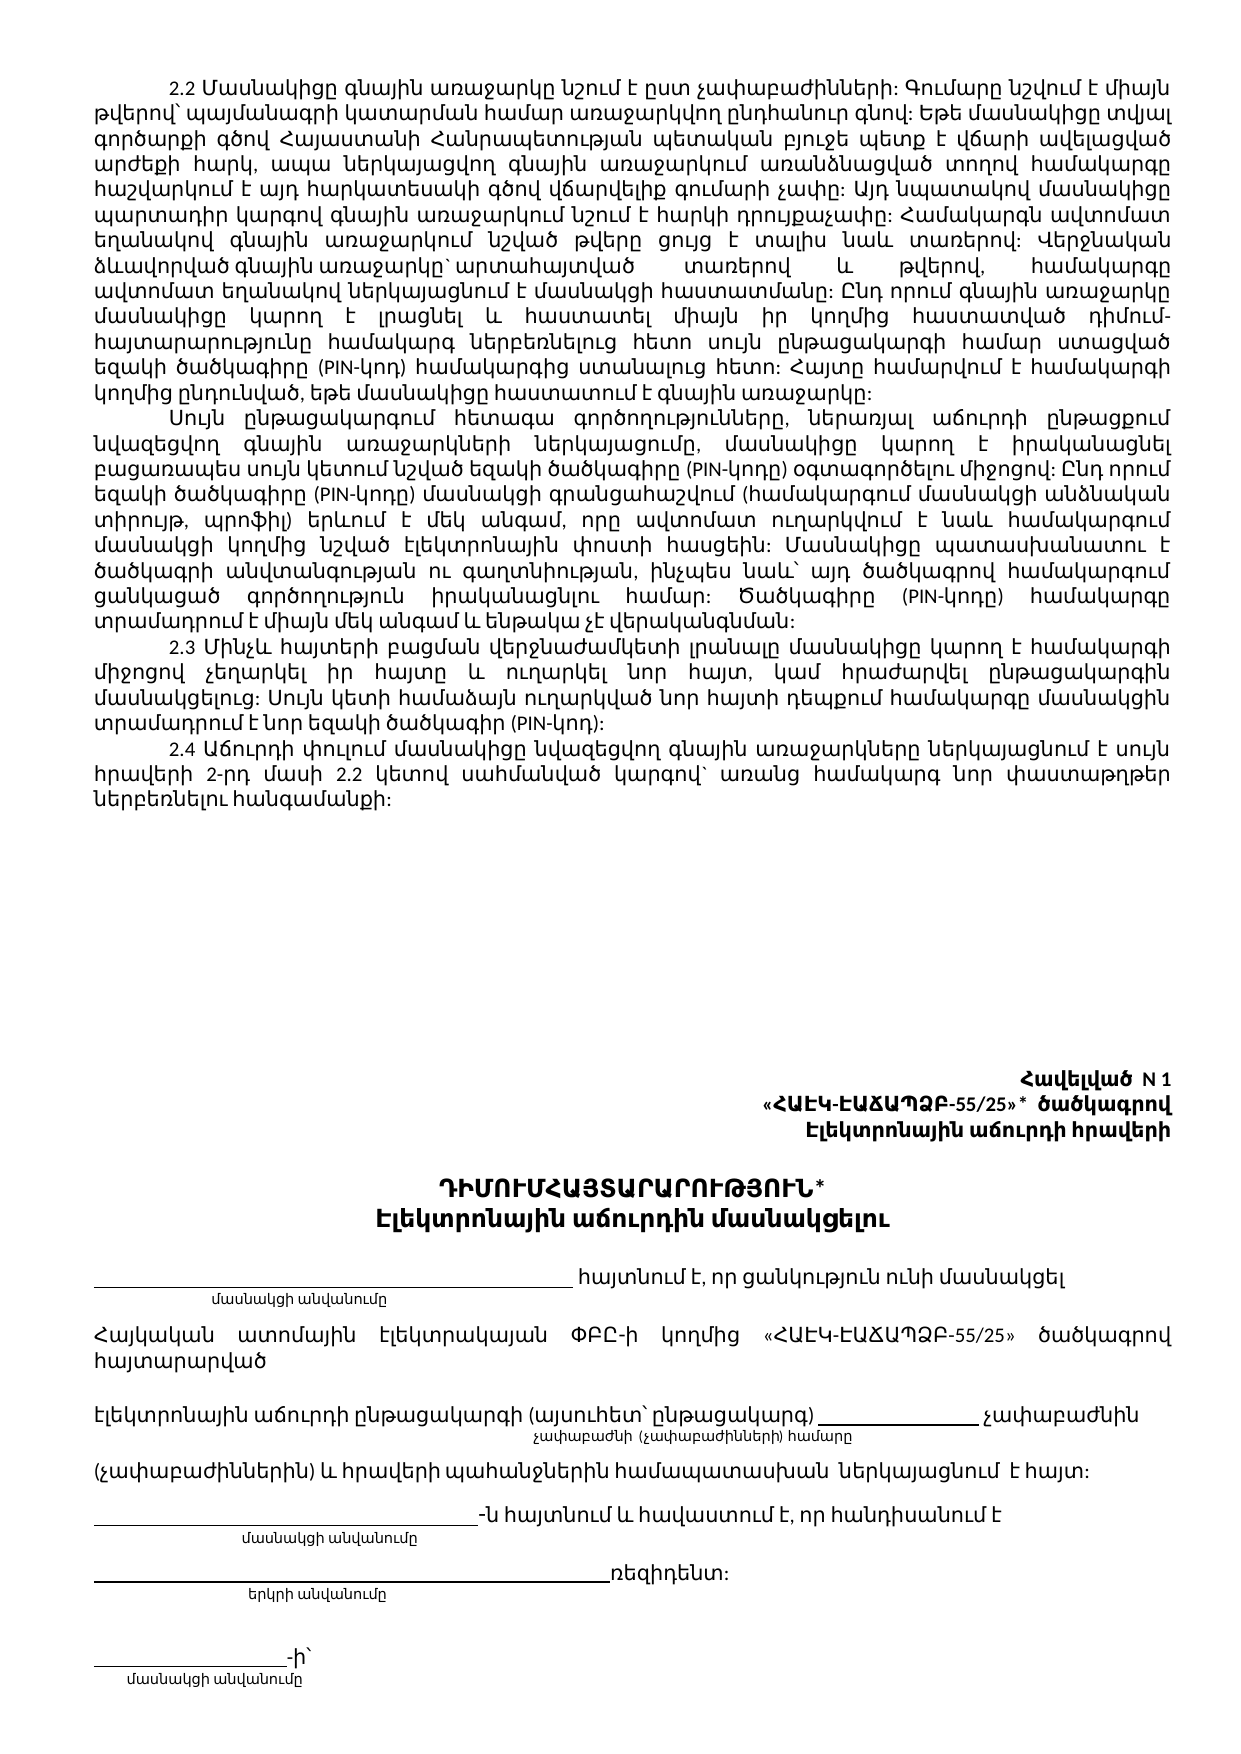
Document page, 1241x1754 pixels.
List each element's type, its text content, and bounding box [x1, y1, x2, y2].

text 2.2 Մասնակիցը գնային առաջարկը նշում է ըստ չափաբաժինների: Գումարը նշվում է միայն թվերով՝ պայմանագրի կատարման համար առաջարկվող ընդհանուր գնով: Եթե մասնակիցը տվյալ գործարքի գծով Հայաստանի Հանրապետության պետական բյուջե պետք է վճարի ավելացված արժեքի հարկ, ապա ներկայացվող գնային առաջարկում առանձնացված տողով համակարգը հաշվարկում է այդ հարկատեսակի գծով վճարվելիք գումարի չափը: Այդ նպատակով մասնակիցը պարտադիր կարգով գնային առաջարկում նշում է հարկի դրույքաչափը: Համակարգն ավտոմատ եղանակով գնային առաջարկում նշված թվերը ցույց է տալիս նաև տառերով: Վերջնական ձևավորված գնային առաջարկը` արտահայտված տառերով և թվերով, համակարգը ավտոմատ եղանակով ներկայացնում է մասնակցի հաստատմանը: Ընդ որում գնային առաջարկը մասնակիցը կարող է լրացնել և հաստատել միայն իր կողմից հաստատված դիմում-հայտարարությունը համակարգ ներբեռնելուց հետո սույն ընթացակարգի համար ստացված եզակի ծածկագիրը (PIN-կոդ) համակարգից ստանալուց հետո: Հայտը համարվում է համակարգի կողմից ընդունված, եթե մասնակիցը հաստատում է գնային առաջարկը: [94, 75, 1171, 405]
text 2.3 Մինչև հայտերի բացման վերջնաժամկետի լրանալը մասնակիցը կարող է համակարգի միջոցով չեղարկել իր հայտը և ուղարկել նոր հայտ, կամ հրաժարվել ընթացակարգին մասնակցելուց: Սույն կետի համաձայն ուղարկված նոր հայտի դեպքում համակարգը մասնակցին տրամադրում է նոր եզակի ծածկագիր (PIN-կոդ): [94, 634, 1171, 736]
text հայտնում է, որ ցանկություն ունի մասնակցել [94, 1264, 1171, 1290]
text մասնակցի անվանումը [94, 1529, 1171, 1560]
text չափաբաժնի (չափաբաժինների) համարը [94, 1427, 1171, 1458]
text (չափաբաժիններին) և հրավերի պահանջներին համապատասխան ներկայացնում է հայտ: [94, 1458, 1171, 1483]
text -ի՝ [94, 1644, 1171, 1670]
text Հավելված N 1 [94, 1066, 1171, 1092]
text ԴԻՄՈՒՄՀԱՅՏԱՐԱՐՈՒԹՅՈՒՆ* [94, 1173, 1171, 1203]
text էլեկտրոնային աճուրդի ընթացակարգի (այսուհետ՝ ընթացակարգ) չափաբաժնին [94, 1402, 1171, 1427]
text Էլեկտրոնային աճուրդի հրավերի [94, 1117, 1171, 1142]
text երկրի անվանումը [94, 1585, 1171, 1616]
text ռեզիդենտ: [94, 1560, 1171, 1585]
text 2.4 Աճուրդի փուլում մասնակիցը նվազեցվող գնային առաջարկները ներկայացնում է սույն հրավերի 2-րդ մասի 2.2 կետով սահմանված կարգով` առանց համակարգ նոր փաստաթղթեր ներբեռնելու հանգամանքի: [94, 736, 1171, 812]
text մասնակցի անվանումը [94, 1670, 1171, 1700]
subtitle Էլեկտրոնային աճուրդին մասնակցելու [94, 1203, 1171, 1234]
text «ՀԱԷԿ-ԷԱՃԱՊՁԲ-55/25»* ծածկագրով [94, 1092, 1171, 1117]
text մասնակցի անվանումը [94, 1290, 1171, 1321]
text -ն հայտնում և հավաստում է, որ հանդիսանում է [94, 1499, 1171, 1529]
text Սույն ընթացակարգում հետագա գործողությունները, ներառյալ աճուրդի ընթացքում նվազեցվող գնային առաջարկների ներկայացումը, մասնակիցը կարող է իրականացնել բացառապես սույն կետում նշված եզակի ծածկագիրը (PIN-կոդը) օգտագործելու միջոցով: Ընդ որում եզակի ծածկագիրը (PIN-կոդը) մասնակցի գրանցահաշվում (համակարգում մասնակցի անձնական տիրույթ, պրոֆիլ) երևում է մեկ անգամ, որը ավտոմատ ուղարկվում է նաև համակարգում մասնակցի կողմից նշված էլեկտրոնային փոստի հասցեին: Մասնակիցը պատասխանատու է ծածկագրի անվտանգության ու գաղտնիության, ինչպես նաև՝ այդ ծածկագրով համակարգում ցանկացած գործողություն իրականացնլու համար: Ծածկագիրը (PIN-կոդը) համակարգը տրամադրում է միայն մեկ անգամ և ենթակա չէ վերականգնման: [94, 405, 1171, 634]
text Հայկական ատոմային էլեկտրակայան ՓԲԸ-ի կողմից «ՀԱԷԿ-ԷԱՃԱՊՁԲ-55/25» ծածկագրով հայտարարված [94, 1321, 1171, 1374]
